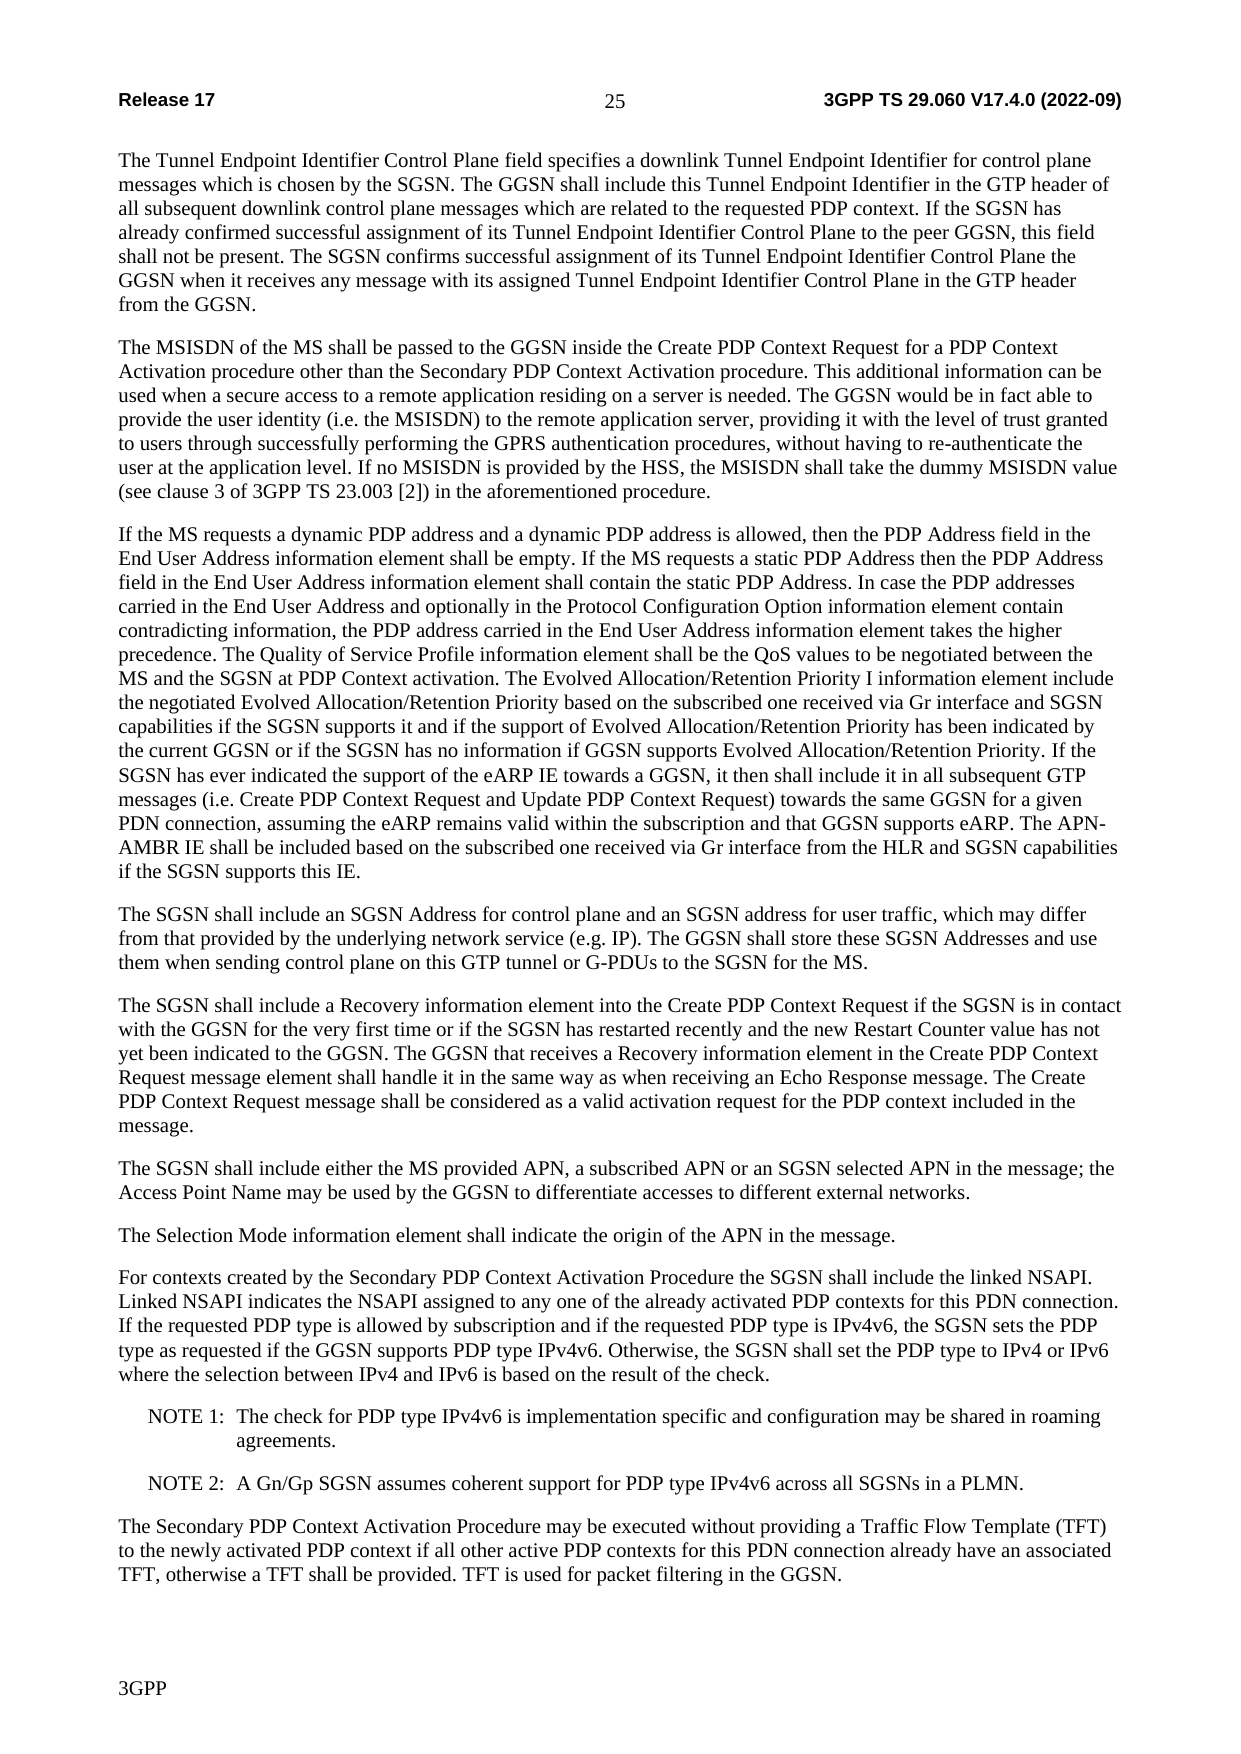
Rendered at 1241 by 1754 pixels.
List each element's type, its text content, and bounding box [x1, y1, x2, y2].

text The MSISDN of the MS shall be passed to the GGSN inside the Create PDP Context Request for a PDP Context Activation procedure other than the Secondary PDP Context Activation procedure. This additional information can be used when a secure access to a remote application residing on a server is needed. The GGSN would be in fact able to provide the user identity (i.e. the MSISDN) to the remote application server, providing it with the level of trust granted to users through successfully performing the GPRS authentication procedures, without having to re-authenticate the user at the application level. If no MSISDN is provided by the HSS, the MSISDN shall take the dummy MSISDN value (see clause 3 of 3GPP TS 23.003 [2]) in the aforementioned procedure. [118, 335, 1122, 503]
text The Tunnel Endpoint Identifier Control Plane field specifies a downlink Tunnel Endpoint Identifier for control plane messages which is chosen by the SGSN. The GGSN shall include this Tunnel Endpoint Identifier in the GTP header of all subsequent downlink control plane messages which are related to the requested PDP context. If the SGSN has already confirmed successful assignment of its Tunnel Endpoint Identifier Control Plane to the peer GGSN, this field shall not be present. The SGSN confirms successful assignment of its Tunnel Endpoint Identifier Control Plane the GGSN when it receives any message with its assigned Tunnel Endpoint Identifier Control Plane in the GTP header from the GGSN. [118, 147, 1122, 316]
text The Secondary PDP Context Activation Procedure may be executed without providing a Traffic Flow Template (TFT) to the newly activated PDP context if all other active PDP contexts for this PDN connection already have an associated TFT, otherwise a TFT shall be provided. TFT is used for packet filtering in the GGSN. [118, 1514, 1122, 1586]
text The SGSN shall include an SGSN Address for control plane and an SGSN address for user traffic, which may differ from that provided by the underlying network service (e.g. IP). The GGSN shall store these SGSN Addresses and use them when sending control plane on this GTP tunnel or G-PDUs to the SGSN for the MS. [118, 902, 1122, 974]
text NOTE 2: A Gn/Gp SGSN assumes coherent support for PDP type IPv4v6 across all SGSNs in a PLMN. [148, 1471, 1122, 1495]
text The SGSN shall include either the MS provided APN, a subscribed APN or an SGSN selected APN in the message; the Access Point Name may be used by the GGSN to differentiate accesses to different external networks. [118, 1156, 1122, 1204]
text For contexts created by the Secondary PDP Context Activation Procedure the SGSN shall include the linked NSAPI. Linked NSAPI indicates the NSAPI assigned to any one of the already activated PDP contexts for this PDN connection. If the requested PDP type is allowed by subscription and if the requested PDP type is IPv4v6, the SGSN sets the PDP type as requested if the GGSN supports PDP type IPv4v6. Otherwise, the SGSN shall set the PDP type to IPv4 or IPv6 where the selection between IPv4 and IPv6 is based on the result of the check. [118, 1265, 1122, 1386]
text If the MS requests a dynamic PDP address and a dynamic PDP address is allowed, then the PDP Address field in the End User Address information element shall be empty. If the MS requests a static PDP Address then the PDP Address field in the End User Address information element shall contain the static PDP Address. In case the PDP addresses carried in the End User Address and optionally in the Protocol Configuration Option information element contain contradicting information, the PDP address carried in the End User Address information element takes the higher precedence. The Quality of Service Profile information element shall be the QoS values to be negotiated between the MS and the SGSN at PDP Context activation. The Evolved Allocation/Retention Priority I information element include the negotiated Evolved Allocation/Retention Priority based on the subscribed one received via Gr interface and SGSN capabilities if the SGSN supports it and if the support of Evolved Allocation/Retention Priority has been indicated by the current GGSN or if the SGSN has no information if GGSN supports Evolved Allocation/Retention Priority. If the SGSN has ever indicated the support of the eARP IE towards a GGSN, it then shall include it in all subsequent GTP messages (i.e. Create PDP Context Request and Update PDP Context Request) towards the same GGSN for a given PDN connection, assuming the eARP remains valid within the subscription and that GGSN supports eARP. The APN-AMBR IE shall be included based on the subscribed one received via Gr interface from the HLR and SGSN capabilities if the SGSN supports this IE. [118, 522, 1122, 883]
text The Selection Mode information element shall indicate the origin of the APN in the message. [118, 1222, 1122, 1247]
text NOTE 1: The check for PDP type IPv4v6 is implementation specific and configuration may be shared in roaming agreements. [148, 1404, 1122, 1452]
text The SGSN shall include a Recovery information element into the Create PDP Context Request if the SGSN is in contact with the GGSN for the very first time or if the SGSN has restarted recently and the new Restart Counter value has not yet been indicated to the GGSN. The GGSN that receives a Recovery information element in the Create PDP Context Request message element shall handle it in the same way as when receiving an Echo Response message. The Create PDP Context Request message shall be considered as a valid activation request for the PDP context included in the message. [118, 992, 1122, 1137]
